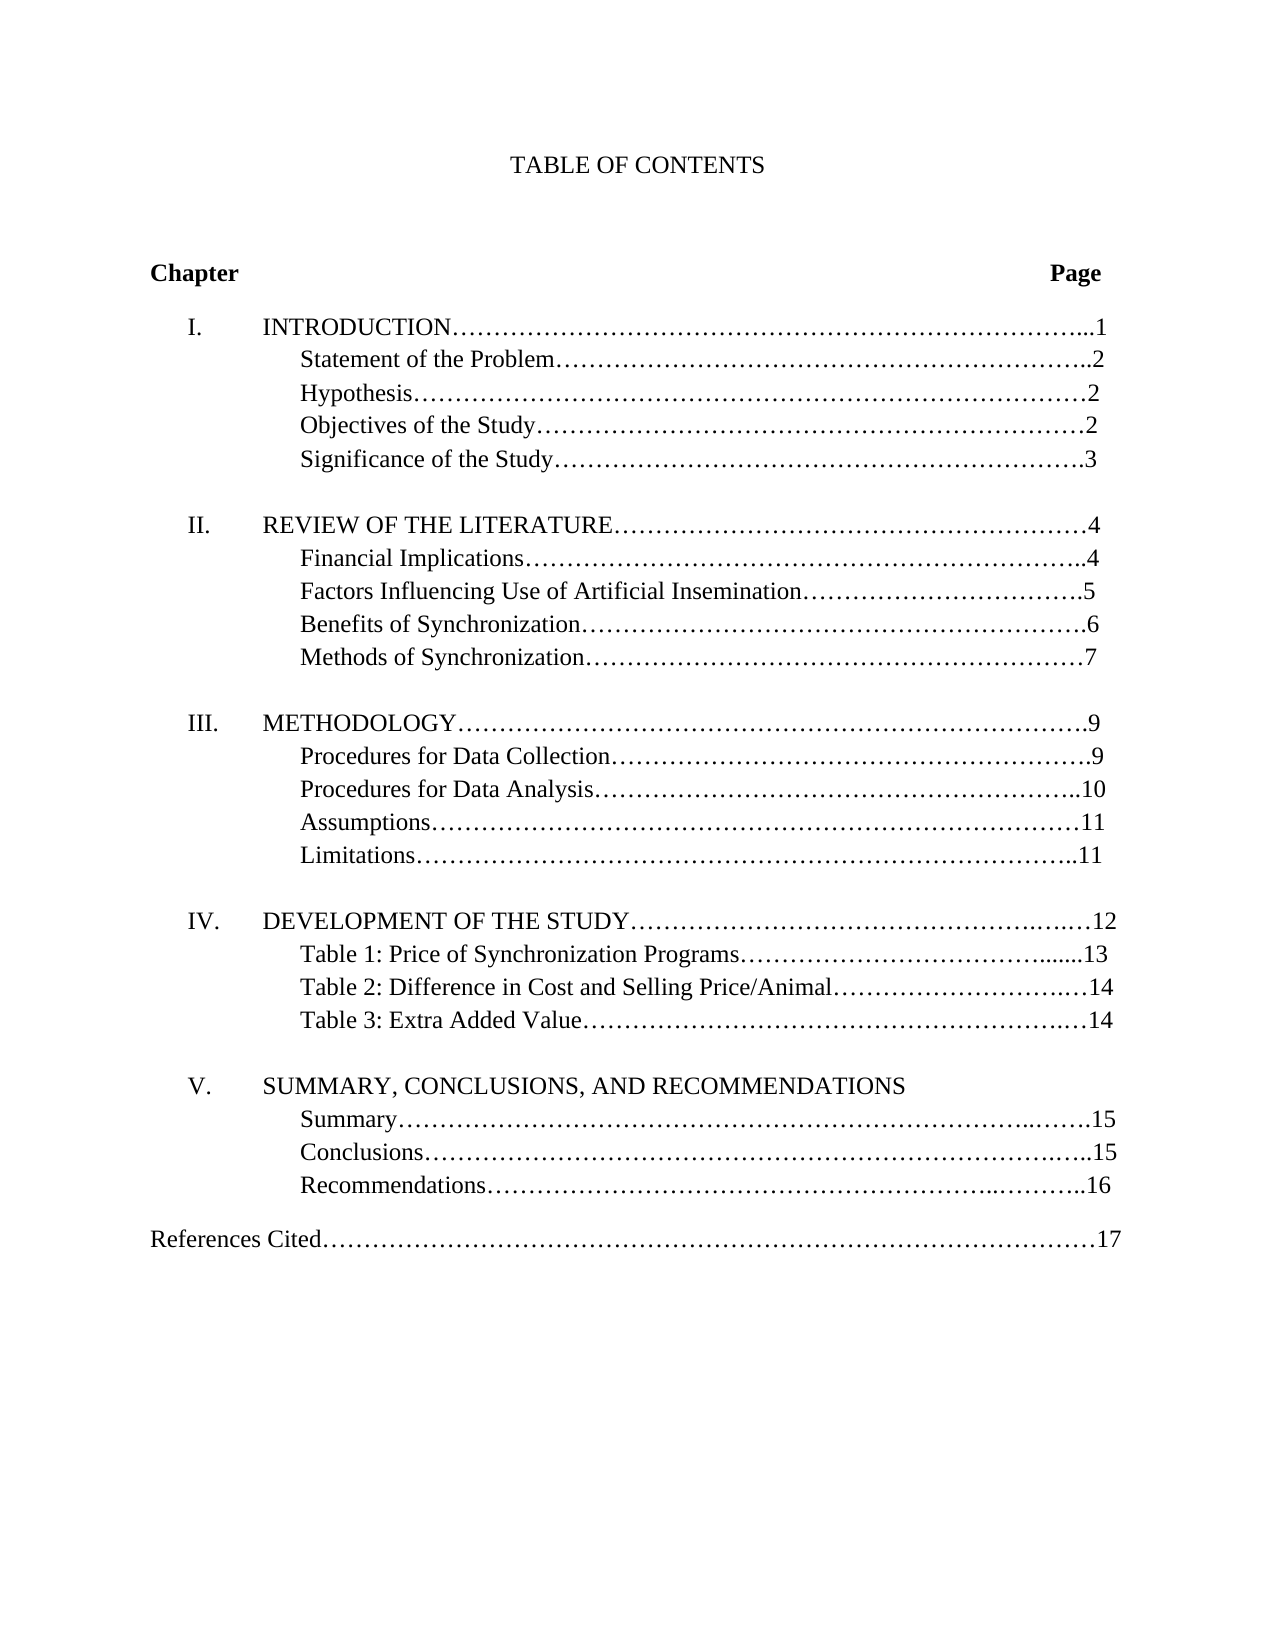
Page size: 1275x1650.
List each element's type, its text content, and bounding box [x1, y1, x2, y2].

list Procedures for Data Analysis…………………………………………………..10 [300, 774, 1125, 803]
list INTRODUCTION…………………………………………………………………...1 [187, 312, 1125, 340]
list METHODOLOGY………………………………………………………………….9 [187, 708, 1125, 737]
list Summary…………………………………………………………………..…….15 [300, 1104, 1125, 1133]
list Significance of the Study……………………………………………………….3 [300, 444, 1125, 472]
list Financial Implications…………………………………………………………..4 [300, 543, 1125, 571]
list Objectives of the Study…………………………………………………………2 [300, 411, 1125, 439]
list Limitations……………………………………………………………………..11 [300, 840, 1125, 869]
list Assumptions……………………………………………………………………11 [300, 807, 1125, 836]
list Statement of the Problem………………………………………………………..2 [300, 344, 1125, 373]
list Table 3: Extra Added Value………………………………………………….…14 [300, 1005, 1125, 1034]
text Chapter Page [150, 258, 1125, 286]
list Recommendations……………………………………………………..………..16 [300, 1170, 1125, 1199]
list Benefits of Synchronization…………………………………………………….6 [300, 609, 1125, 637]
list DEVELOPMENT OF THE STUDY………………………………………….….…12 [187, 906, 1125, 935]
list Hypothesis………………………………………………………………………2 [300, 378, 1125, 406]
list Table 1: Price of Synchronization Programs……………………………….......13 [300, 939, 1125, 968]
list Factors Influencing Use of Artificial Insemination…………………………….5 [300, 576, 1125, 604]
text References Cited…………………………………………………………………………………17 [150, 1224, 1125, 1253]
list Procedures for Data Collection………………………………………………….9 [300, 741, 1125, 769]
list Conclusions………………………………………………………………….…..15 [300, 1137, 1125, 1166]
list Table 2: Difference in Cost and Selling Price/Animal……………………….…14 [300, 972, 1125, 1001]
list SUMMARY, CONCLUSIONS, AND RECOMMENDATIONS [187, 1071, 1125, 1100]
list Methods of Synchronization……………………………………………………7 [300, 642, 1125, 671]
list REVIEW OF THE LITERATURE…………………………………………………4 [187, 510, 1125, 538]
text TABLE OF CONTENTS [150, 150, 1125, 179]
